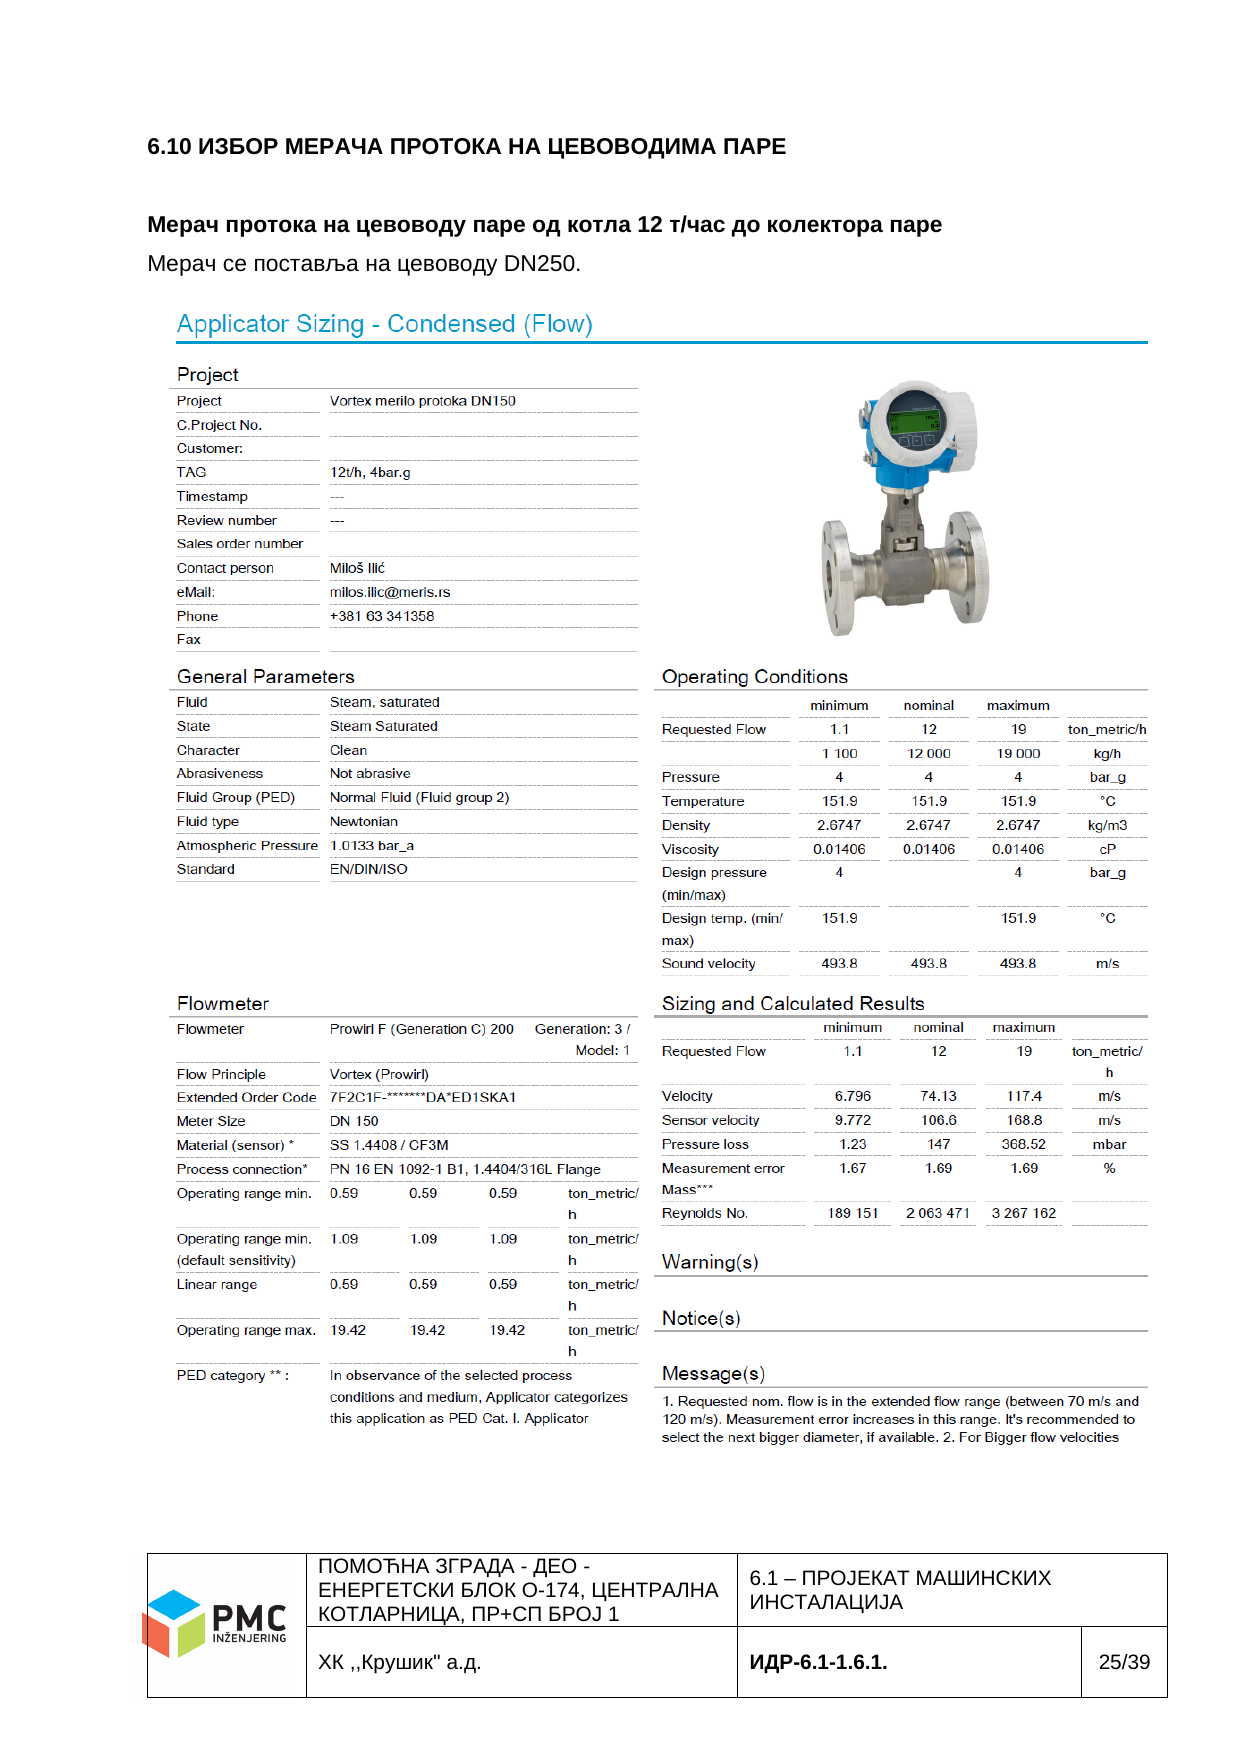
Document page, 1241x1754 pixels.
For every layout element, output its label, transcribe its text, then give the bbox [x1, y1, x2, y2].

picture [147, 288, 1152, 1487]
text Мерач се поставља на цевоводу DN250. [147, 249, 1166, 276]
text 6.10 ИЗБОР МЕРАЧА ПРОТОКА НА ЦЕВОВОДИМА ПАРЕ [147, 133, 1166, 159]
picture [130, 1552, 297, 1700]
text Мерач протока на цевоводу паре од котла 12 т/час до колектора паре [147, 211, 1166, 237]
picture [148, 1554, 297, 1697]
